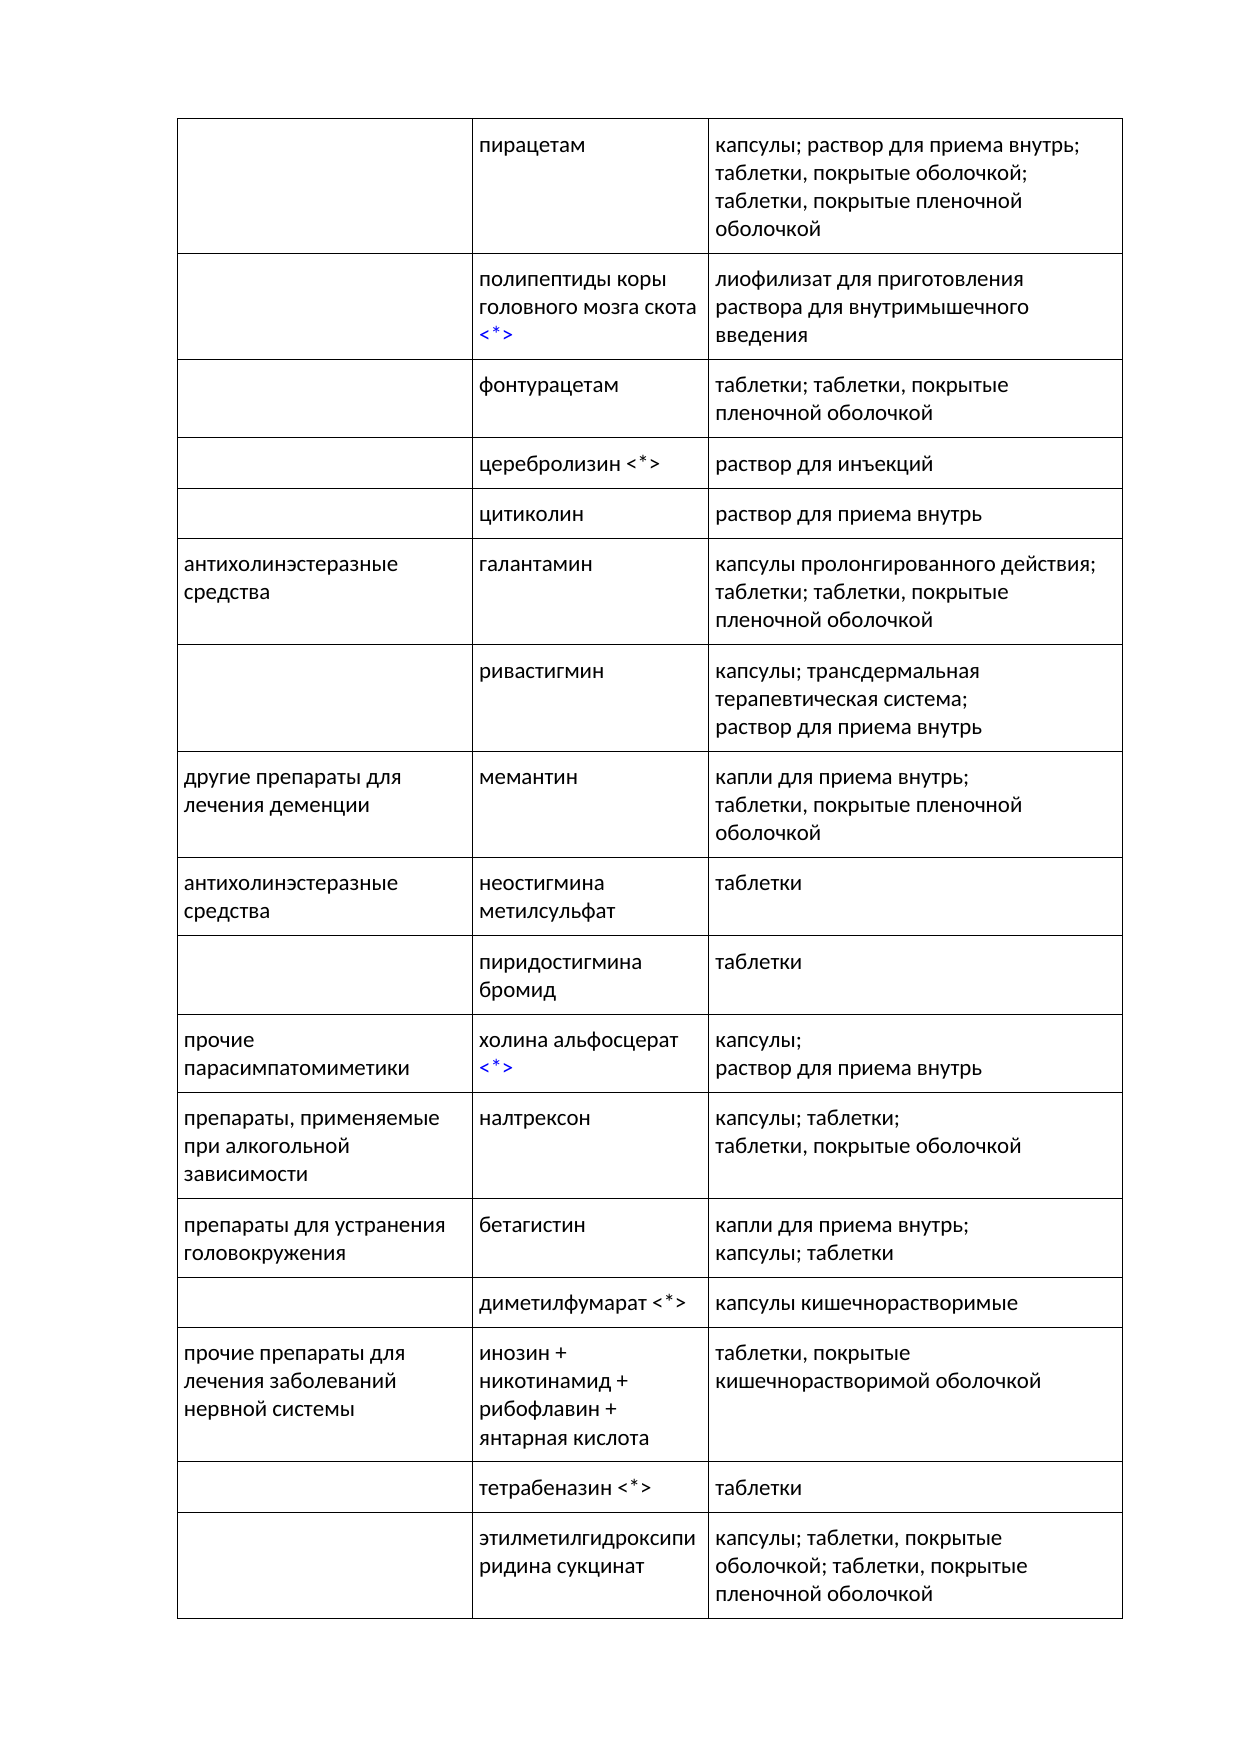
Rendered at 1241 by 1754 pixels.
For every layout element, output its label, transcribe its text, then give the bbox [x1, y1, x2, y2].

table_cell ривастигмин [473, 645, 708, 751]
table_cell инозин + никотинамид + рибофлавин + янтарная кислота [473, 1328, 708, 1461]
table_cell фонтурацетам [473, 360, 708, 437]
table_cell налтрексон [473, 1093, 708, 1198]
table_cell [178, 645, 472, 751]
table_cell полипептиды коры головного мозга скота <*> [473, 254, 708, 359]
table_cell пирацетам [473, 119, 708, 252]
table_cell препараты для устранения головокружения [178, 1199, 472, 1277]
table_cell прочие парасимпатомиметики [178, 1015, 472, 1092]
table_cell [178, 254, 472, 359]
table_cell антихолинэстеразные средства [178, 858, 472, 935]
table_cell неостигмина метилсульфат [473, 858, 708, 935]
table_cell тетрабеназин <*> [473, 1462, 708, 1512]
table_cell капсулы; раствор для приема внутрь; таблетки, покрытые оболочкой; таблетки, покрытые пленочной оболочкой [709, 119, 1122, 252]
table_cell капсулы кишечнорастворимые [709, 1278, 1122, 1327]
table_cell [178, 1513, 472, 1618]
table_cell церебролизин <*> [473, 438, 708, 487]
table_cell галантамин [473, 539, 708, 644]
table_cell раствор для инъекций [709, 438, 1122, 487]
table_cell диметилфумарат <*> [473, 1278, 708, 1327]
table_cell [178, 936, 472, 1013]
table_cell другие препараты для лечения деменции [178, 752, 472, 857]
table_cell таблетки, покрытые кишечнорастворимой оболочкой [709, 1328, 1122, 1461]
table_cell капсулы; таблетки, покрытые оболочкой; таблетки, покрытые пленочной оболочкой [709, 1513, 1122, 1618]
table_cell капли для приема внутрь; капсулы; таблетки [709, 1199, 1122, 1277]
table_cell таблетки [709, 858, 1122, 935]
table_cell цитиколин [473, 489, 708, 538]
table_cell этилметилгидроксипиридина сукцинат [473, 1513, 708, 1618]
table_cell таблетки [709, 936, 1122, 1013]
table_cell [178, 119, 472, 252]
table_cell капсулы пролонгированного действия; таблетки; таблетки, покрытые пленочной оболочкой [709, 539, 1122, 644]
table_cell капсулы; раствор для приема внутрь [709, 1015, 1122, 1092]
table_cell раствор для приема внутрь [709, 489, 1122, 538]
table_cell [178, 438, 472, 487]
table_cell лиофилизат для приготовления раствора для внутримышечного введения [709, 254, 1122, 359]
table_cell капсулы; трансдермальная терапевтическая система; раствор для приема внутрь [709, 645, 1122, 751]
table_cell мемантин [473, 752, 708, 857]
table_cell [178, 489, 472, 538]
table_cell [178, 1462, 472, 1512]
table_cell пиридостигмина бромид [473, 936, 708, 1013]
table_cell капсулы; таблетки; таблетки, покрытые оболочкой [709, 1093, 1122, 1198]
table_cell холина альфосцерат <*> [473, 1015, 708, 1092]
table_cell антихолинэстеразные средства [178, 539, 472, 644]
table_cell [178, 360, 472, 437]
table_cell препараты, применяемые при алкогольной зависимости [178, 1093, 472, 1198]
table_cell бетагистин [473, 1199, 708, 1277]
table_cell [178, 1278, 472, 1327]
table_cell таблетки [709, 1462, 1122, 1512]
table_cell таблетки; таблетки, покрытые пленочной оболочкой [709, 360, 1122, 437]
table_cell капли для приема внутрь; таблетки, покрытые пленочной оболочкой [709, 752, 1122, 857]
table_cell прочие препараты для лечения заболеваний нервной системы [178, 1328, 472, 1461]
